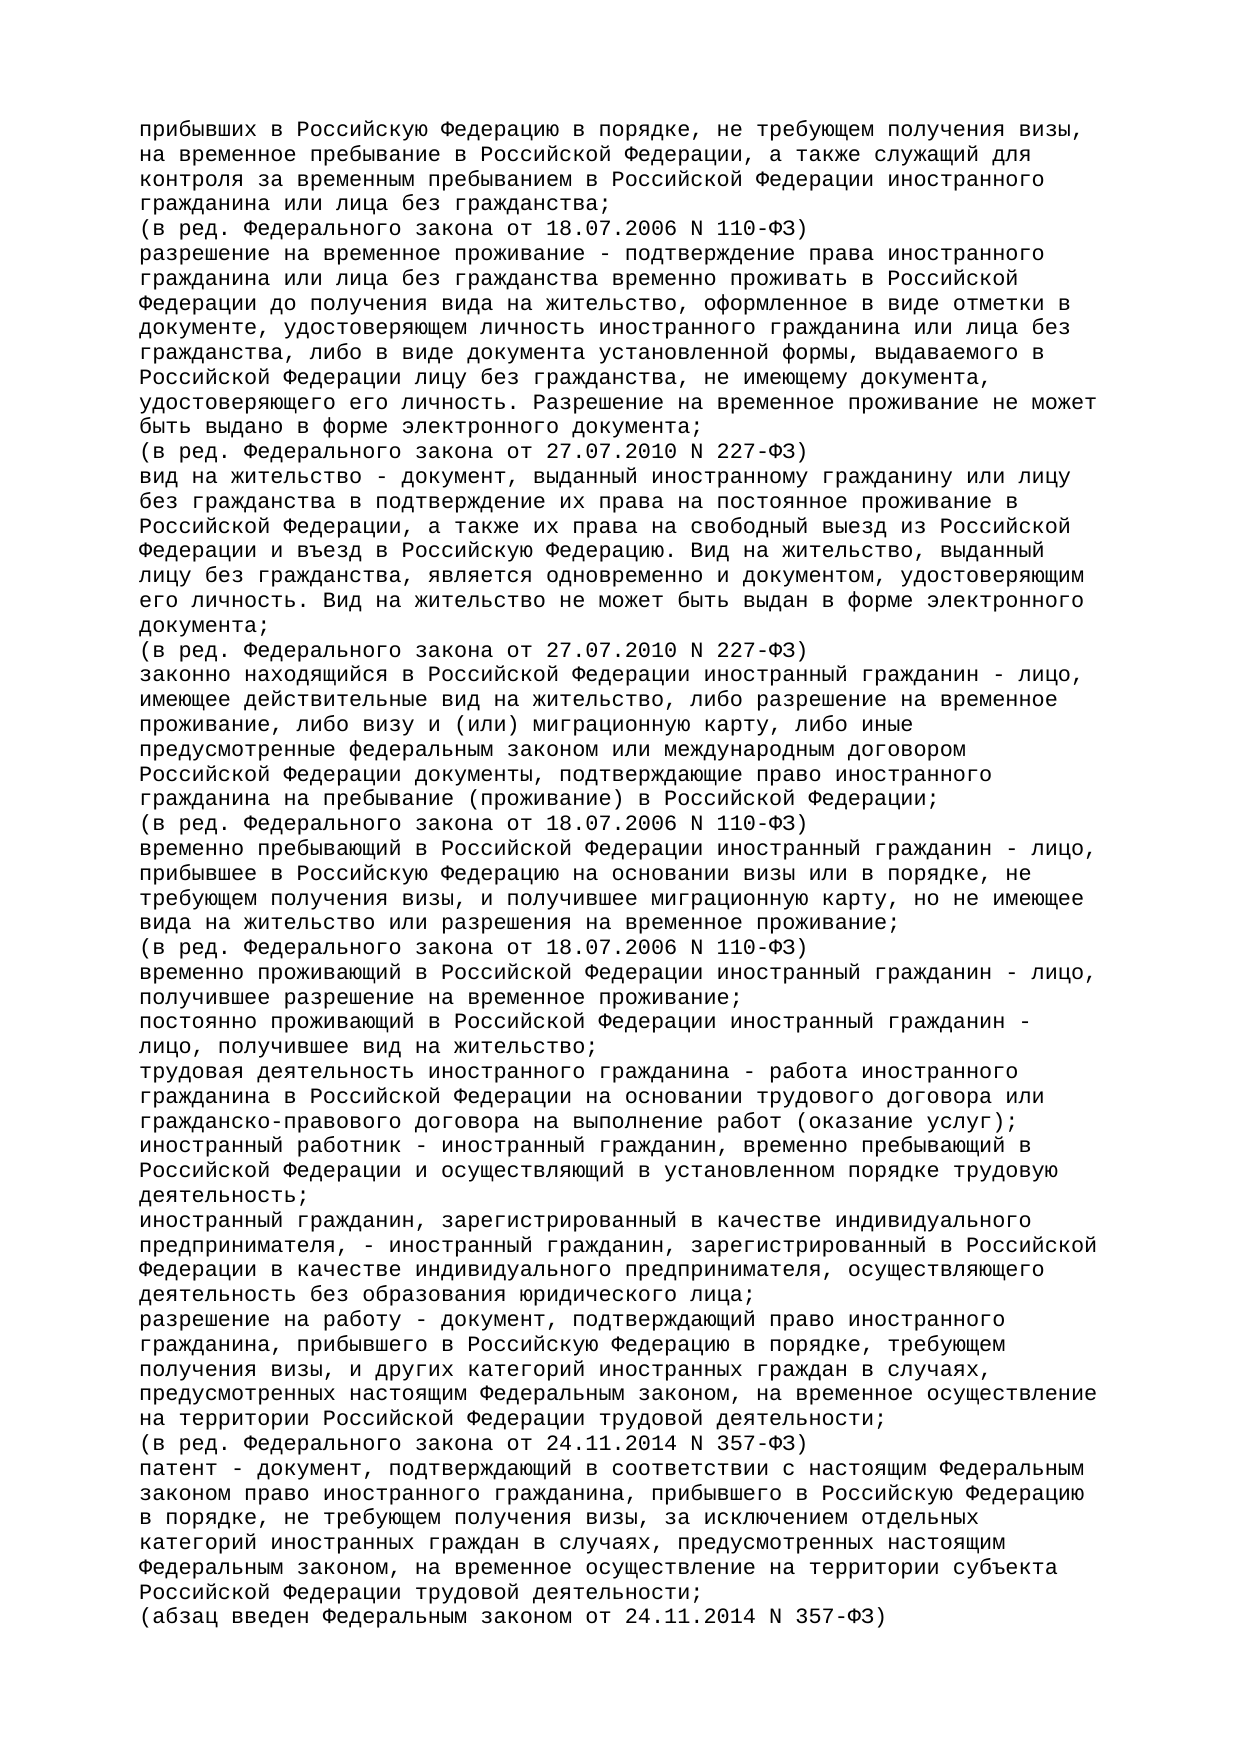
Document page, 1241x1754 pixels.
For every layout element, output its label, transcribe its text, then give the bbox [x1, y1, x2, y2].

text законно находящийся в Российской Федерации иностранный гражданин - лицо, имеющее действительные вид на жительство, либо разрешение на временное проживание, либо визу и (или) миграционную карту, либо иные предусмотренные федеральным законом или международным договором Российской Федерации документы, подтверждающие право иностранного гражданина на пребывание (проживание) в Российской Федерации; [139, 663, 1101, 812]
text временно пребывающий в Российской Федерации иностранный гражданин - лицо, прибывшее в Российскую Федерацию на основании визы или в порядке, не требующем получения визы, и получившее миграционную карту, но не имеющее вида на жительство или разрешения на временное проживание; [139, 837, 1101, 936]
text (в ред. Федерального закона от 18.07.2006 N 110-ФЗ) [139, 936, 1101, 961]
text (в ред. Федерального закона от 18.07.2006 N 110-ФЗ) [139, 217, 1101, 242]
text временно проживающий в Российской Федерации иностранный гражданин - лицо, получившее разрешение на временное проживание; [139, 961, 1101, 1011]
text иностранный гражданин, зарегистрированный в качестве индивидуального предпринимателя, - иностранный гражданин, зарегистрированный в Российской Федерации в качестве индивидуального предпринимателя, осуществляющего деятельность без образования юридического лица; [139, 1209, 1101, 1308]
text трудовая деятельность иностранного гражданина - работа иностранного гражданина в Российской Федерации на основании трудового договора или гражданско-правового договора на выполнение работ (оказание услуг); [139, 1060, 1101, 1134]
text (абзац введен Федеральным законом от 24.11.2014 N 357-ФЗ) [139, 1606, 1101, 1630]
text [139, 118, 1101, 217]
text иностранный работник - иностранный гражданин, временно пребывающий в Российской Федерации и осуществляющий в установленном порядке трудовую деятельность; [139, 1134, 1101, 1209]
text (в ред. Федерального закона от 27.07.2010 N 227-ФЗ) [139, 639, 1101, 663]
text (в ред. Федерального закона от 24.11.2014 N 357-ФЗ) [139, 1432, 1101, 1457]
text (в ред. Федерального закона от 27.07.2010 N 227-ФЗ) [139, 440, 1101, 465]
text постоянно проживающий в Российской Федерации иностранный гражданин - лицо, получившее вид на жительство; [139, 1011, 1101, 1060]
text патент - документ, подтверждающий в соответствии с настоящим Федеральным законом право иностранного гражданина, прибывшего в Российскую Федерацию в порядке, не требующем получения визы, за исключением отдельных категорий иностранных граждан в случаях, предусмотренных настоящим Федеральным законом, на временное осуществление на территории субъекта Российской Федерации трудовой деятельности; [139, 1457, 1101, 1606]
text (в ред. Федерального закона от 18.07.2006 N 110-ФЗ) [139, 812, 1101, 837]
text разрешение на работу - документ, подтверждающий право иностранного гражданина, прибывшего в Российскую Федерацию в порядке, требующем получения визы, и других категорий иностранных граждан в случаях, предусмотренных настоящим Федеральным законом, на временное осуществление на территории Российской Федерации трудовой деятельности; [139, 1308, 1101, 1432]
text вид на жительство - документ, выданный иностранному гражданину или лицу без гражданства в подтверждение их права на постоянное проживание в Российской Федерации, а также их права на свободный выезд из Российской Федерации и въезд в Российскую Федерацию. Вид на жительство, выданный лицу без гражданства, является одновременно и документом, удостоверяющим его личность. Вид на жительство не может быть выдан в форме электронного документа; [139, 465, 1101, 639]
text разрешение на временное проживание - подтверждение права иностранного гражданина или лица без гражданства временно проживать в Российской Федерации до получения вида на жительство, оформленное в виде отметки в документе, удостоверяющем личность иностранного гражданина или лица без гражданства, либо в виде документа установленной формы, выдаваемого в Российской Федерации лицу без гражданства, не имеющему документа, удостоверяющего его личность. Разрешение на временное проживание не может быть выдано в форме электронного документа; [139, 242, 1101, 440]
